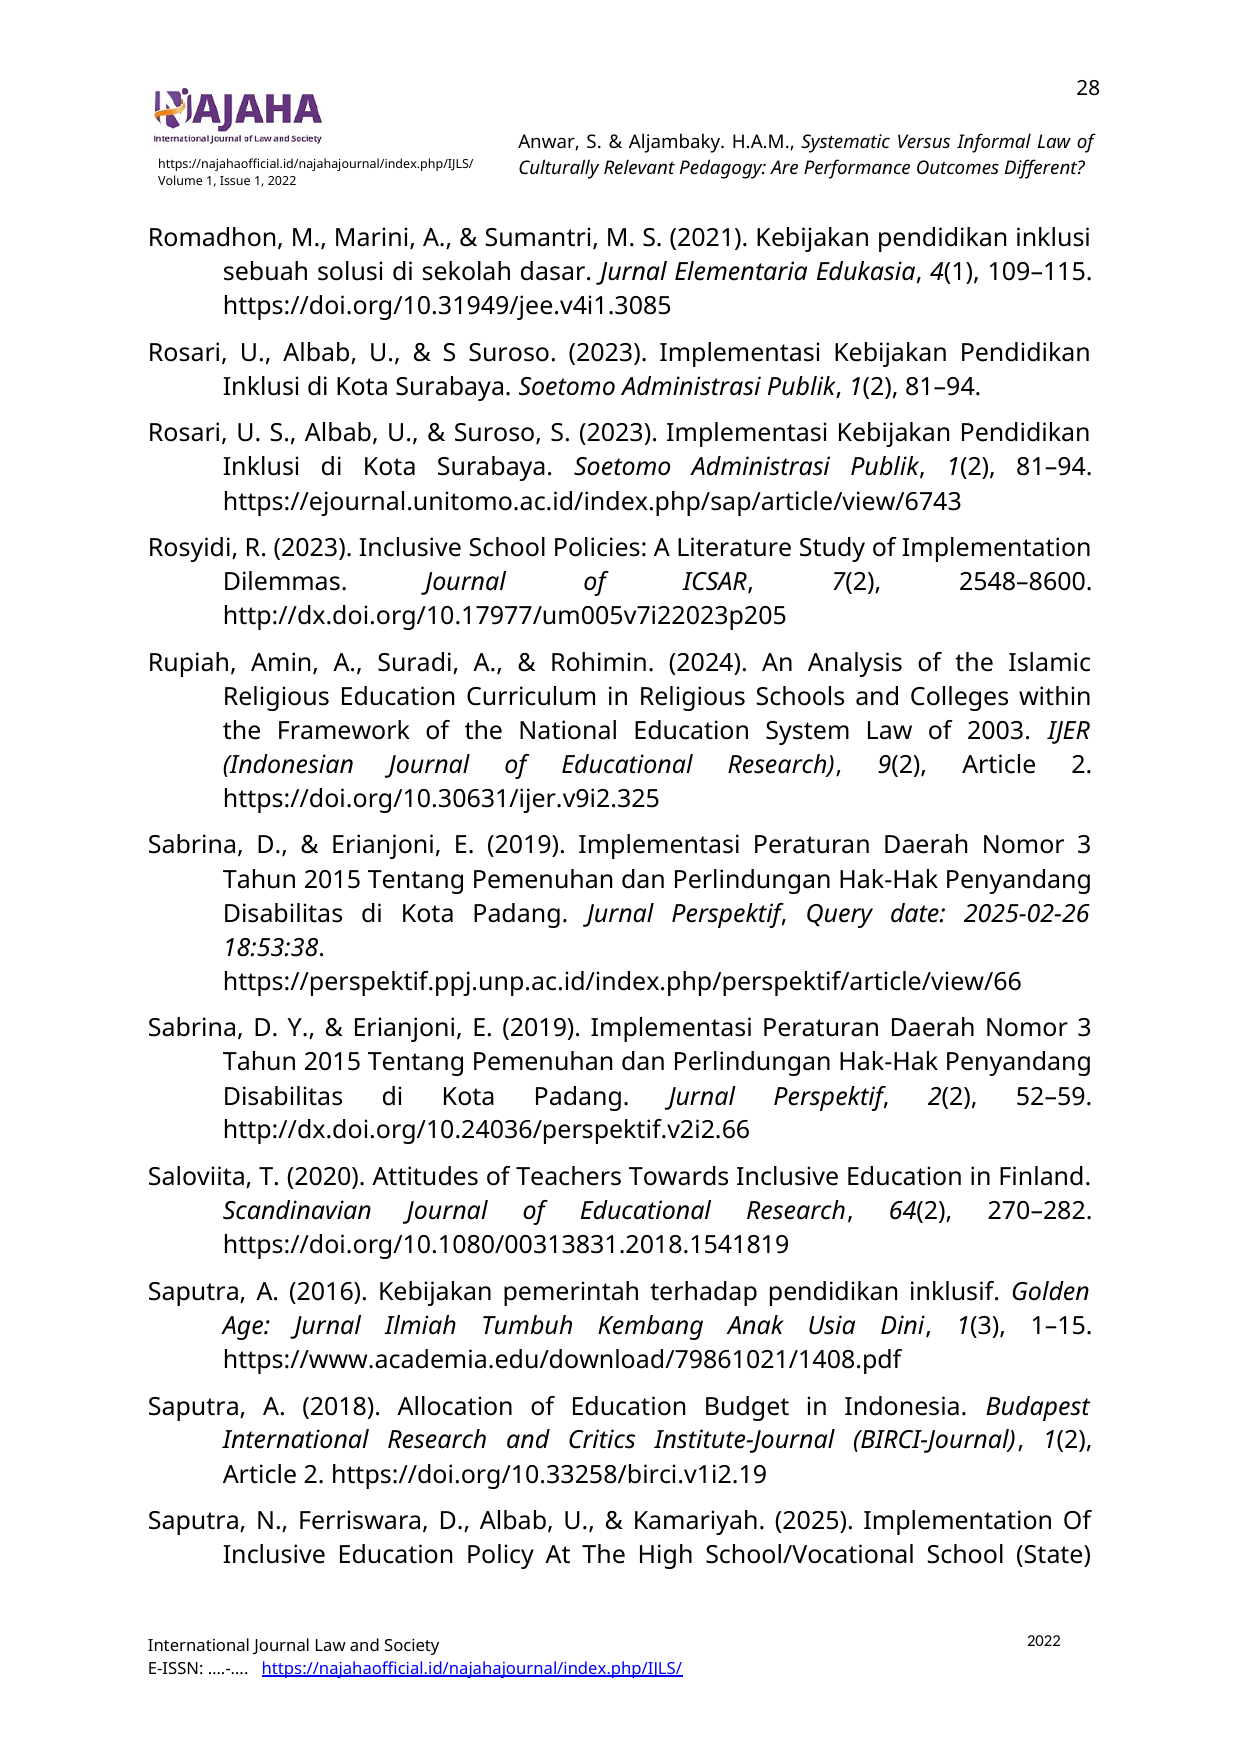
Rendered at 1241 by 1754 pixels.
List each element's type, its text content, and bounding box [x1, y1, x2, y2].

text Rosyidi, R. (2023). Inclusive School Policies: A Literature Study of Implementation Dilemmas. Journal of ICSAR, 7(2), 2548–8600. http://dx.doi.org/10.17977/um005v7i22023p205 [148, 530, 1092, 632]
text Sabrina, D. Y., & Erianjoni, E. (2019). Implementasi Peraturan Daerah Nomor 3 Tahun 2015 Tentang Pemenuhan dan Perlindungan Hak-Hak Penyandang Disabilitas di Kota Padang. Jurnal Perspektif, 2(2), 52–59. http://dx.doi.org/10.24036/perspektif.v2i2.66 [148, 1010, 1092, 1146]
text Rosari, U., Albab, U., & S Suroso. (2023). Implementasi Kebijakan Pendidikan Inklusi di Kota Surabaya. Soetomo Administrasi Publik, 1(2), 81–94. [148, 334, 1092, 402]
text Saputra, A. (2016). Kebijakan pemerintah terhadap pendidikan inklusif. Golden Age: Jurnal Ilmiah Tumbuh Kembang Anak Usia Dini, 1(3), 1–15. https://www.academia.edu/download/79861021/1408.pdf [148, 1273, 1092, 1376]
text Saloviita, T. (2020). Attitudes of Teachers Towards Inclusive Education in Finland. Scandinavian Journal of Educational Research, 64(2), 270–282. https://doi.org/10.1080/00313831.2018.1541819 [148, 1159, 1092, 1261]
text Rupiah, Amin, A., Suradi, A., & Rohimin. (2024). An Analysis of the Islamic Religious Education Curriculum in Religious Schools and Colleges within the Framework of the National Education System Law of 2003. IJER (Indonesian Journal of Educational Research), 9(2), Article 2. https://doi.org/10.30631/ijer.v9i2.325 [148, 644, 1092, 815]
text Romadhon, M., Marini, A., & Sumantri, M. S. (2021). Kebijakan pendidikan inklusi sebuah solusi di sekolah dasar. Jurnal Elementaria Edukasia, 4(1), 109–115. https://doi.org/10.31949/jee.v4i1.3085 [148, 220, 1092, 322]
text Rosari, U. S., Albab, U., & Suroso, S. (2023). Implementasi Kebijakan Pendidikan Inklusi di Kota Surabaya. Soetomo Administrasi Publik, 1(2), 81–94. https://ejournal.unitomo.ac.id/index.php/sap/article/view/6743 [148, 415, 1092, 517]
text Saputra, A. (2018). Allocation of Education Budget in Indonesia. Budapest International Research and Critics Institute-Journal (BIRCI-Journal), 1(2), Article 2. https://doi.org/10.33258/birci.v1i2.19 [148, 1388, 1092, 1490]
picture [147, 75, 327, 158]
text Sabrina, D., & Erianjoni, E. (2019). Implementasi Peraturan Daerah Nomor 3 Tahun 2015 Tentang Pemenuhan dan Perlindungan Hak-Hak Penyandang Disabilitas di Kota Padang. Jurnal Perspektif, Query date: 2025-02-26 18:53:38. https://perspektif.ppj.unp.ac.id/index.php/perspektif/article/view/66 [148, 827, 1092, 997]
